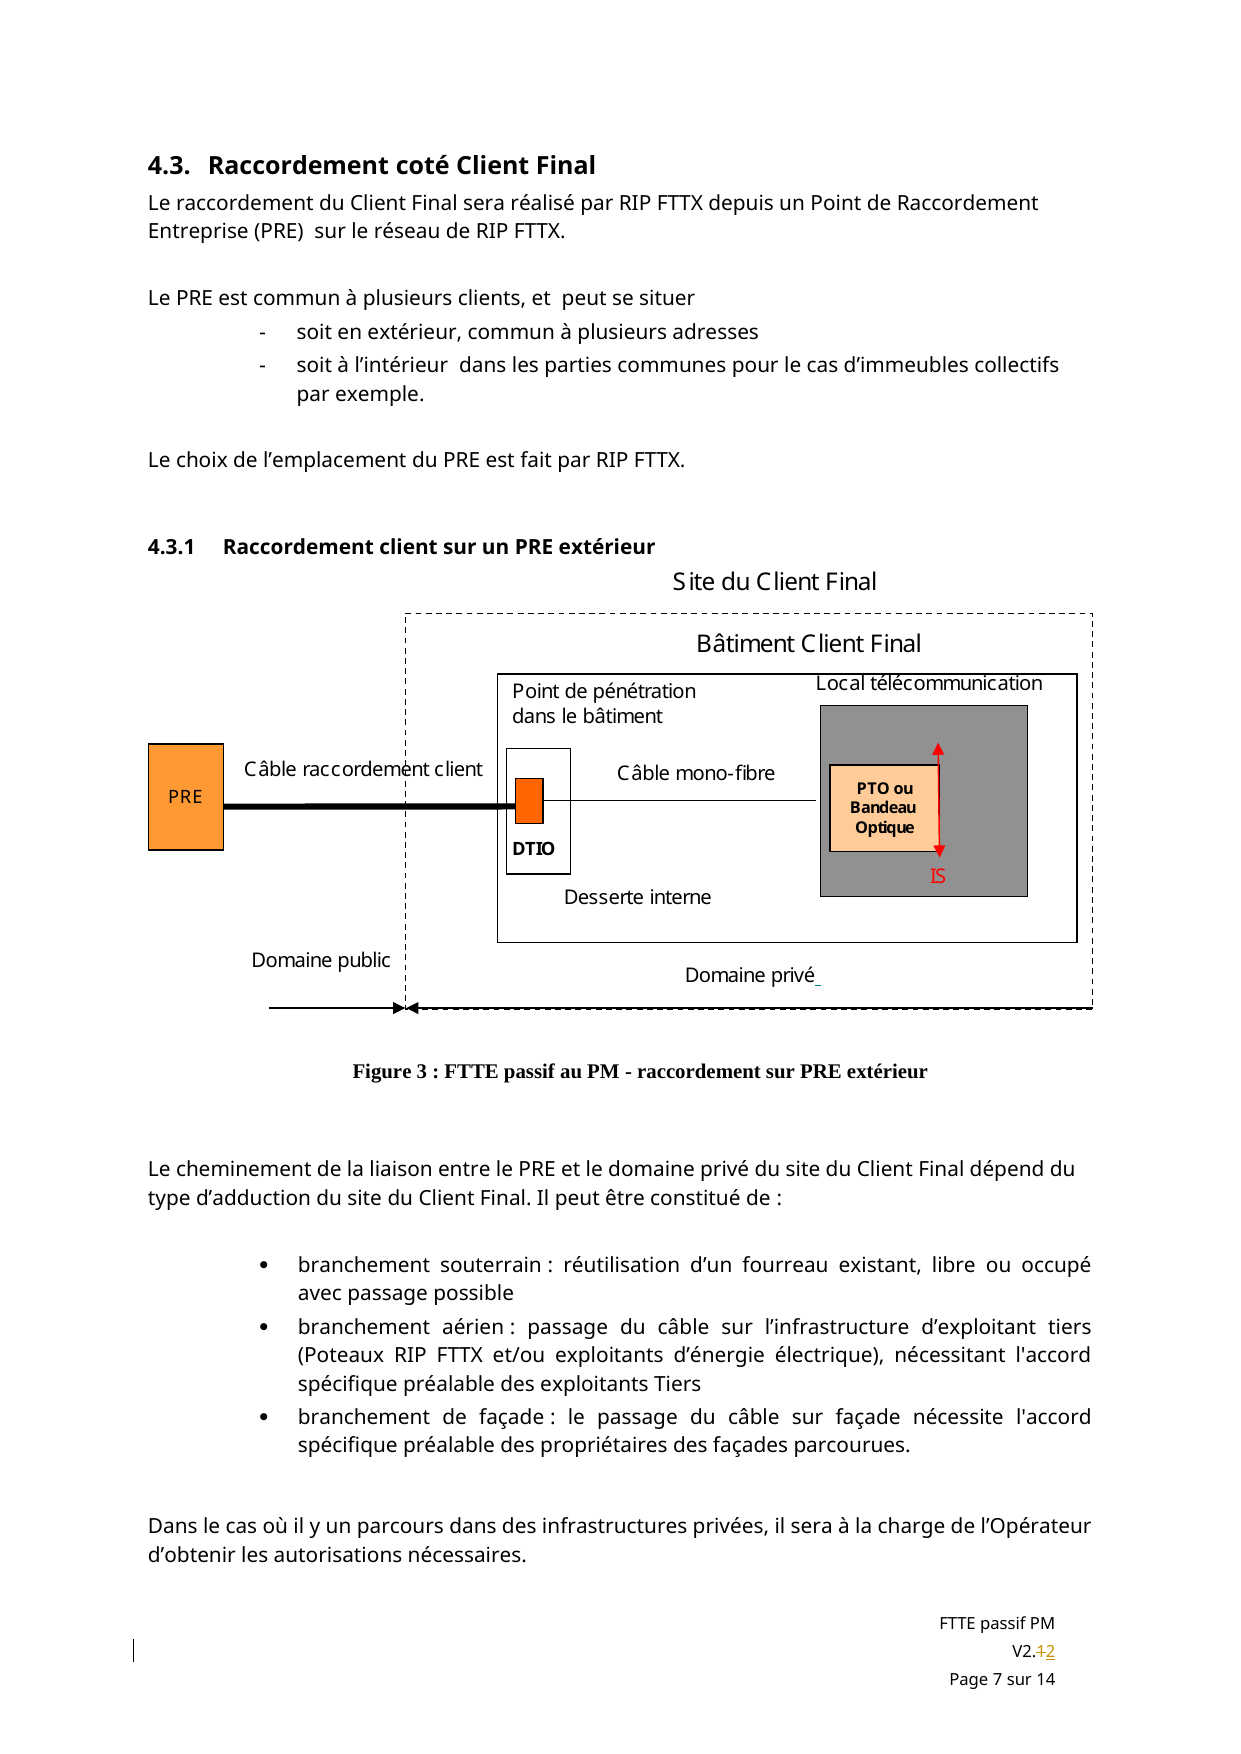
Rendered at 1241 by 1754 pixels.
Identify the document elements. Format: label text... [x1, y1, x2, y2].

list branchement souterrain : réutilisation d’un fourreau existant, libre ou occupé avec passage possible [260, 1250, 1092, 1307]
list branchement aérien : passage du câble sur l’infrastructure d’exploitant tiers (Poteaux RIP FTTX et/ou exploitants d’énergie électrique), nécessitant l'accord spécifique préalable des exploitants Tiers [260, 1312, 1092, 1397]
text Le PRE est commun à plusieurs clients, et peut se situer [148, 283, 1092, 312]
text Le choix de l’emplacement du PRE est fait par RIP FTTX. [148, 446, 1092, 474]
subtitle Raccordement client sur un PRE extérieur [148, 532, 1092, 561]
text Le raccordement du Client Final sera réalisé par RIP FTTX depuis un Point de Raccordement Entreprise (PRE) sur le réseau de RIP FTTX. [148, 188, 1092, 245]
text Dans le cas où il y un parcours dans des infrastructures privées, il sera à la charge de l’Opérateur d’obtenir les autorisations nécessaires. [148, 1512, 1092, 1568]
list branchement de façade : le passage du câble sur façade nécessite l'accord spécifique préalable des propriétaires des façades parcourues. [260, 1402, 1092, 1459]
list soit à l’intérieur dans les parties communes pour le cas d’immeubles collectifs par exemple. [259, 350, 1092, 407]
list soit en extérieur, commun à plusieurs adresses [259, 317, 1092, 345]
subtitle Raccordement coté Client Final [148, 148, 1092, 182]
text Le cheminement de la liaison entre le PRE et le domaine privé du site du Client Final dépend du type d’adduction du site du Client Final. Il peut être constitué de : [148, 1154, 1092, 1211]
